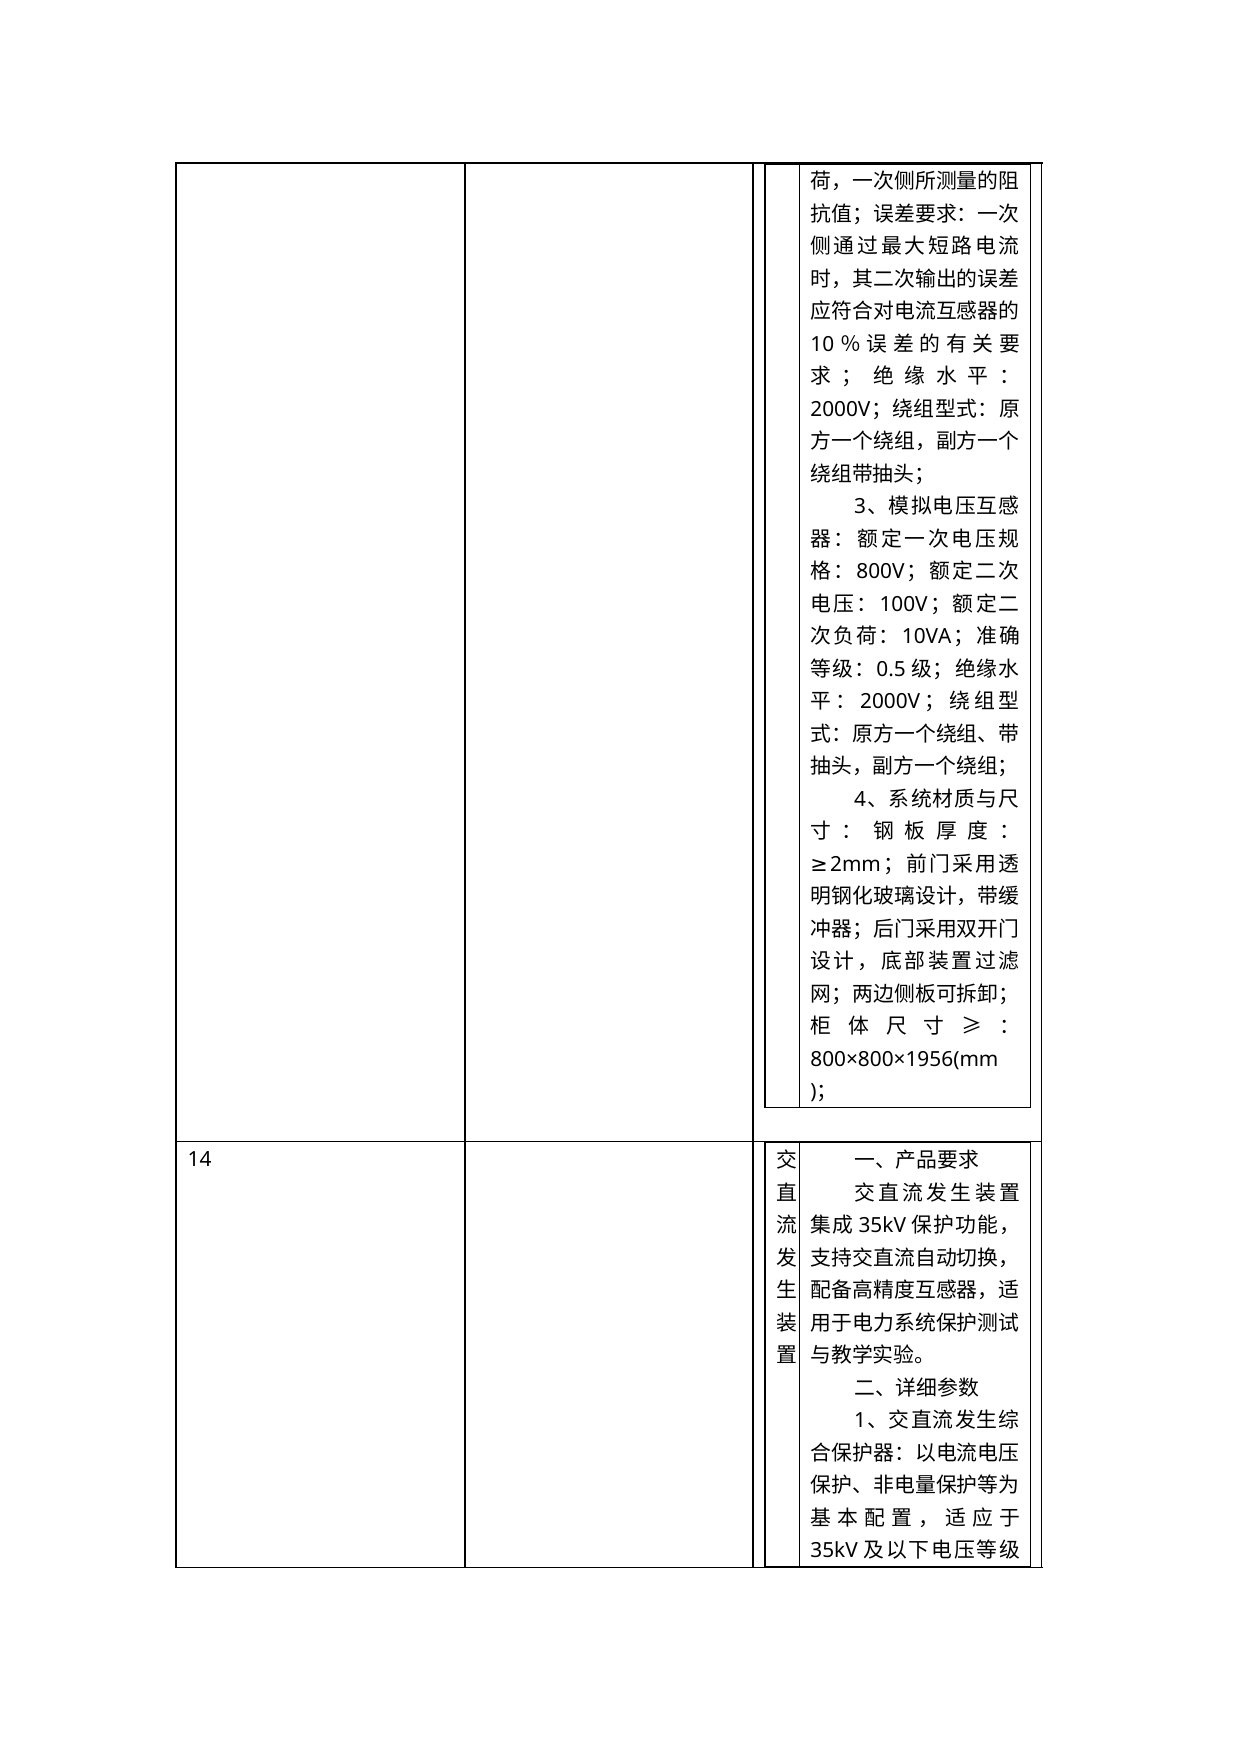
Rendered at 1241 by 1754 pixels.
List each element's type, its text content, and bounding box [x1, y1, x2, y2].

table_cell [800, 1143, 1030, 1566]
table_cell [754, 164, 1041, 1141]
table_cell 13 [177, 164, 464, 1141]
table_cell [466, 164, 752, 1141]
table_cell 14 [177, 1142, 464, 1567]
table_cell [754, 1142, 764, 1567]
table_cell [1031, 1142, 1041, 1567]
table_cell [466, 1142, 752, 1567]
table_cell [766, 1143, 799, 1566]
